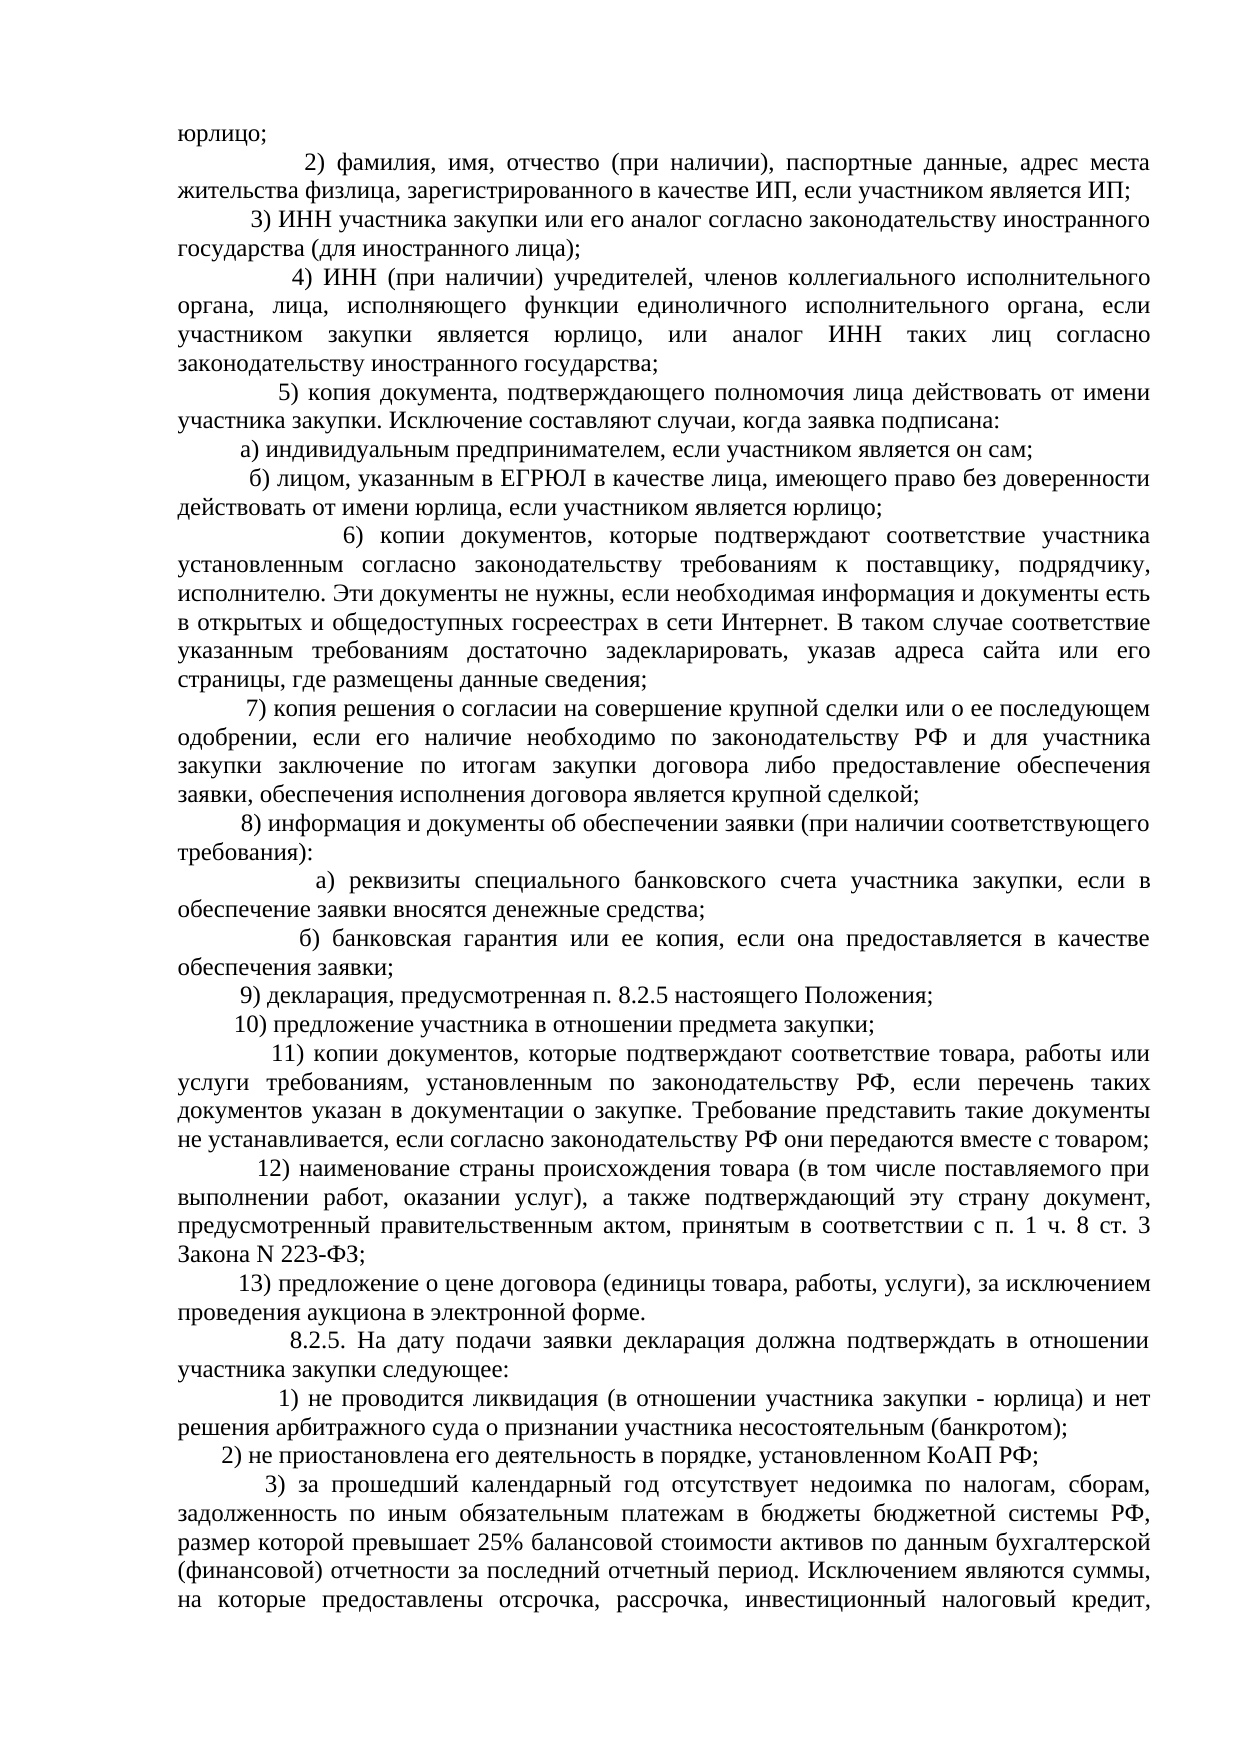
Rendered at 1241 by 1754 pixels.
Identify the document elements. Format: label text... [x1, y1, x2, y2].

text 6) копии документов, которые подтверждают соответствие участника установленным согласно законодательству требованиям к поставщику, подрядчику, исполнителю. Эти документы не нужны, если необходимая информация и документы есть в открытых и общедоступных госреестрах в сети Интернет. В таком случае соответствие указанным требованиям достаточно задекларировать, указав адреса сайта или его страницы, где размещены данные сведения; [177, 521, 1152, 693]
text 9) декларация, предусмотренная п. 8.2.5 настоящего Положения; [177, 981, 1152, 1009]
text 3) ИНН участника закупки или его аналог согласно законодательству иностранного государства (для иностранного лица); [177, 204, 1152, 262]
text б) банковская гарантия или ее копия, если она предоставляется в качестве обеспечения заявки; [177, 923, 1152, 981]
text 13) предложение о цене договора (единицы товара, работы, услуги), за исключением проведения аукциона в электронной форме. [177, 1268, 1152, 1326]
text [177, 1469, 1152, 1613]
text а) индивидуальным предпринимателем, если участником является он сам; [177, 434, 1152, 463]
text 1) не проводится ликвидация (в отношении участника закупки - юрлица) и нет решения арбитражного суда о признании участника несостоятельным (банкротом); [177, 1383, 1152, 1441]
text 10) предложение участника в отношении предмета закупки; [177, 1009, 1152, 1038]
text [177, 118, 1152, 147]
text 12) наименование страны происхождения товара (в том числе поставляемого при выполнении работ, оказании услуг), а также подтверждающий эту страну документ, предусмотренный правительственным актом, принятым в соответствии с п. 1 ч. 8 ст. 3 Закона N 223-ФЗ; [177, 1153, 1152, 1268]
text б) лицом, указанным в ЕГРЮЛ в качестве лица, имеющего право без доверенности действовать от имени юрлица, если участником является юрлицо; [177, 463, 1152, 521]
text 7) копия решения о согласии на совершение крупной сделки или о ее последующем одобрении, если его наличие необходимо по законодательству РФ и для участника закупки заключение по итогам закупки договора либо предоставление обеспечения заявки, обеспечения исполнения договора является крупной сделкой; [177, 693, 1152, 808]
text 4) ИНН (при наличии) учредителей, членов коллегиального исполнительного органа, лица, исполняющего функции единоличного исполнительного органа, если участником закупки является юрлицо, или аналог ИНН таких лиц согласно законодательству иностранного государства; [177, 262, 1152, 377]
text 2) фамилия, имя, отчество (при наличии), паспортные данные, адрес места жительства физлица, зарегистрированного в качестве ИП, если участником является ИП; [177, 147, 1152, 204]
text 11) копии документов, которые подтверждают соответствие товара, работы или услуги требованиям, установленным по законодательству РФ, если перечень таких документов указан в документации о закупке. Требование представить такие документы не устанавливается, если согласно законодательству РФ они передаются вместе с товаром; [177, 1038, 1152, 1153]
text 8.2.5. На дату подачи заявки декларация должна подтверждать в отношении участника закупки следующее: [177, 1326, 1152, 1383]
text 2) не приостановлена его деятельность в порядке, установленном КоАП РФ; [177, 1441, 1152, 1469]
text 5) копия документа, подтверждающего полномочия лица действовать от имени участника закупки. Исключение составляют случаи, когда заявка подписана: [177, 377, 1152, 434]
text а) реквизиты специального банковского счета участника закупки, если в обеспечение заявки вносятся денежные средства; [177, 866, 1152, 923]
text 8) информация и документы об обеспечении заявки (при наличии соответствующего требования): [177, 808, 1152, 866]
